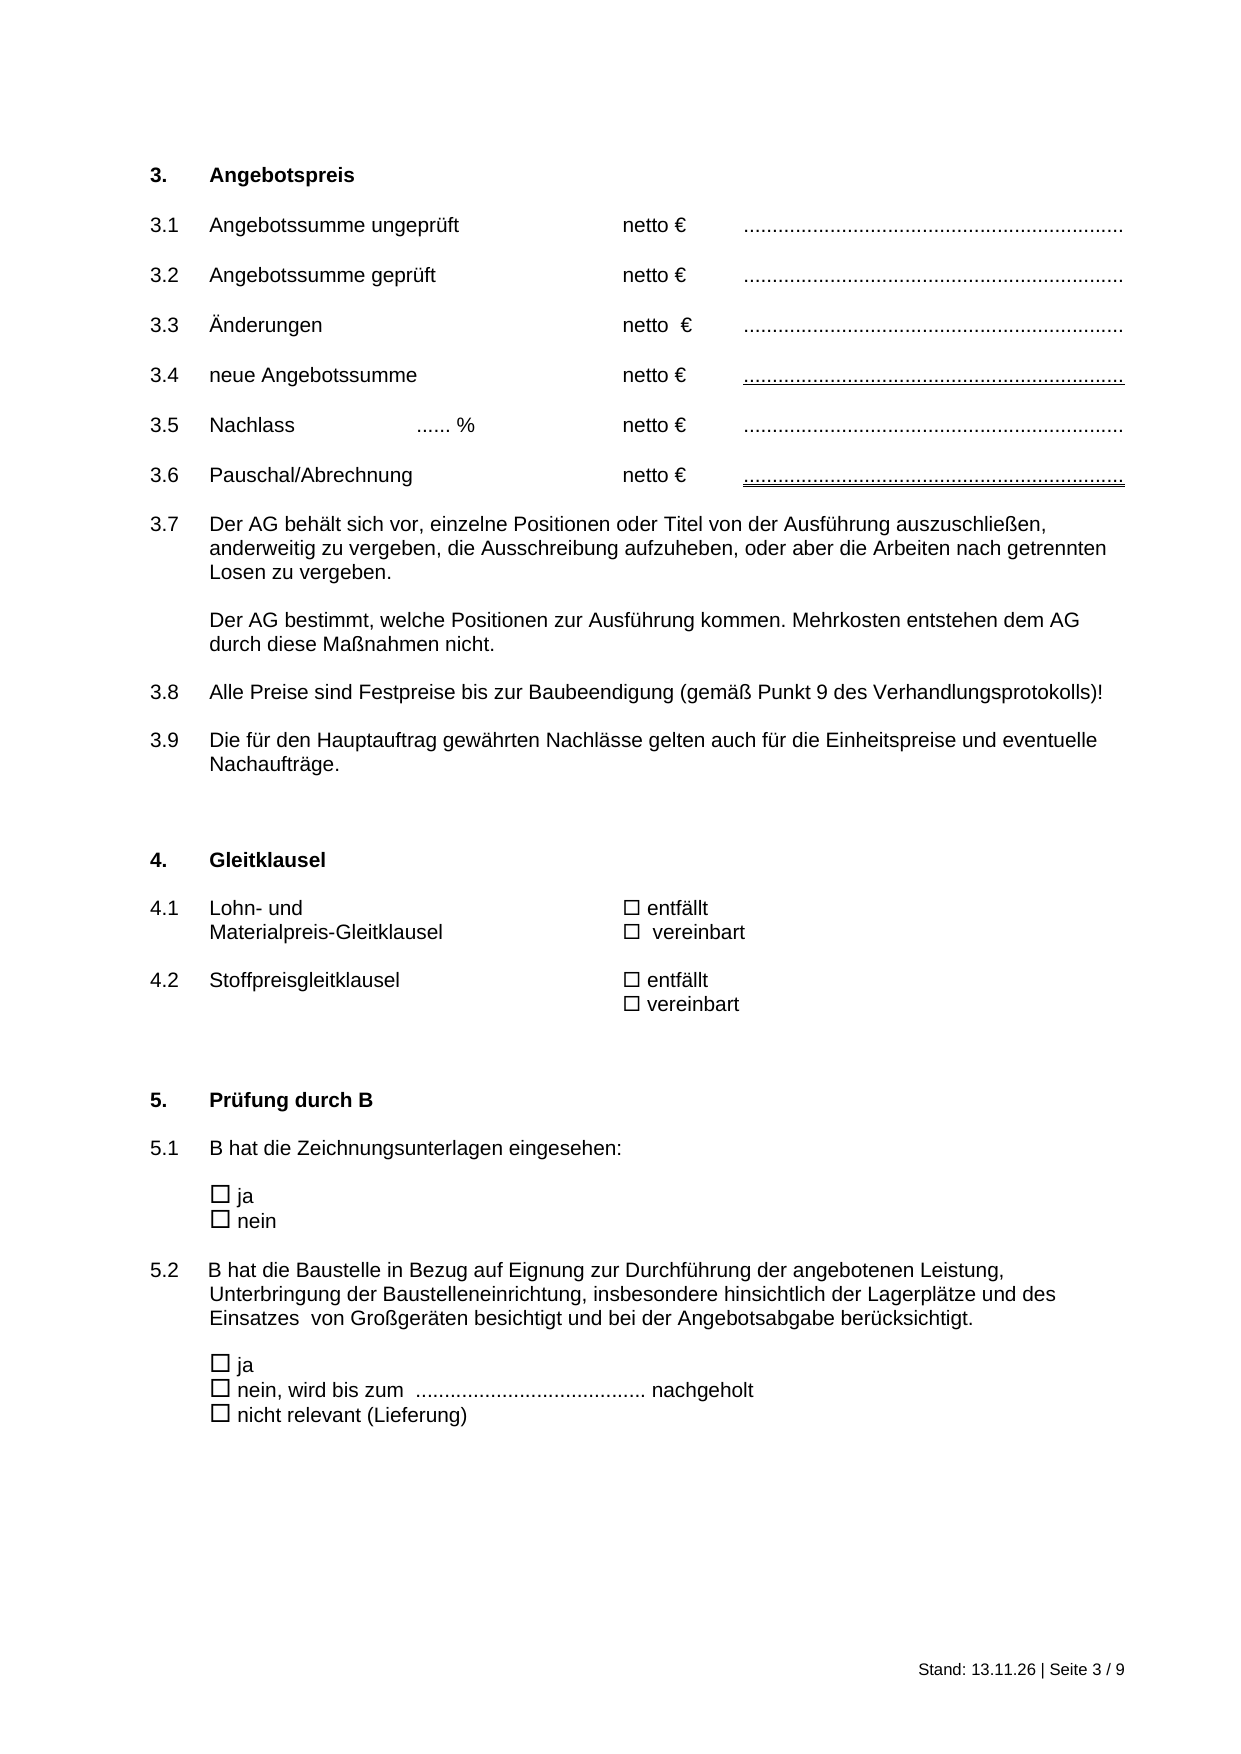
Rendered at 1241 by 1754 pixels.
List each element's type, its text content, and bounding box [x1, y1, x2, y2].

text vereinbart [150, 992, 1110, 1016]
text 3.9 Die für den Hauptauftrag gewährten Nachlässe gelten auch für die Einheitspreise und eventuelle Nachaufträge. [150, 728, 1110, 776]
text 5.1 B hat die Zeichnungsunterlagen eingesehen: [150, 1136, 1110, 1159]
text ja [150, 1183, 1110, 1208]
text 3.4 neue Angebotssumme netto € .................................................................. [150, 337, 1110, 387]
text 5.2 B hat die Baustelle in Bezug auf Eignung zur Durchführung der angebotenen Leistung, Unterbringung der Baustelleneinrichtung, insbesondere hinsichtlich der Lagerplätze und des Einsatzes von Großgeräten besichtigt und bei der Angebotsabgabe berücksichtigt. [150, 1257, 1110, 1329]
text 3. Angebotspreis [150, 137, 1110, 187]
text 3.8 Alle Preise sind Festpreise bis zur Baubeendigung (gemäß Punkt 9 des Verhandlungsprotokolls)! [150, 680, 1110, 704]
text nicht relevant (Lieferung) [150, 1403, 1110, 1428]
text nein [150, 1208, 1110, 1233]
text ja [150, 1353, 1110, 1378]
text 3.3 Änderungen netto € .................................................................. [150, 287, 1110, 337]
list Prüfung durch B [150, 1088, 1110, 1112]
text 3.5 Nachlass ...... % netto € .................................................................. [150, 387, 1110, 437]
text 3.1 Angebotssumme ungeprüft netto € .................................................................. [150, 187, 1110, 237]
text Materialpreis-Gleitklausel vereinbart [150, 919, 1110, 944]
text 4.2 Stoffpreisgleitklausel entfällt [150, 968, 1110, 992]
text 3.2 Angebotssumme geprüft netto € .................................................................. [150, 237, 1110, 287]
text 4.1 Lohn- und entfällt [150, 896, 1110, 919]
text 3.6 Pauschal/Abrechnung netto € .................................................................. [150, 437, 1110, 487]
text 3.7 Der AG behält sich vor, einzelne Positionen oder Titel von der Ausführung auszuschließen, anderweitig zu vergeben, die Ausschreibung aufzuheben, oder aber die Arbeiten nach getrennten Losen zu vergeben. [150, 512, 1110, 584]
text 4. Gleitklausel [150, 847, 1110, 896]
text Der AG bestimmt, welche Positionen zur Ausführung kommen. Mehrkosten entstehen dem AG durch diese Maßnahmen nicht. [209, 608, 1110, 656]
text nein, wird bis zum ........................................ nachgeholt [150, 1378, 1110, 1403]
